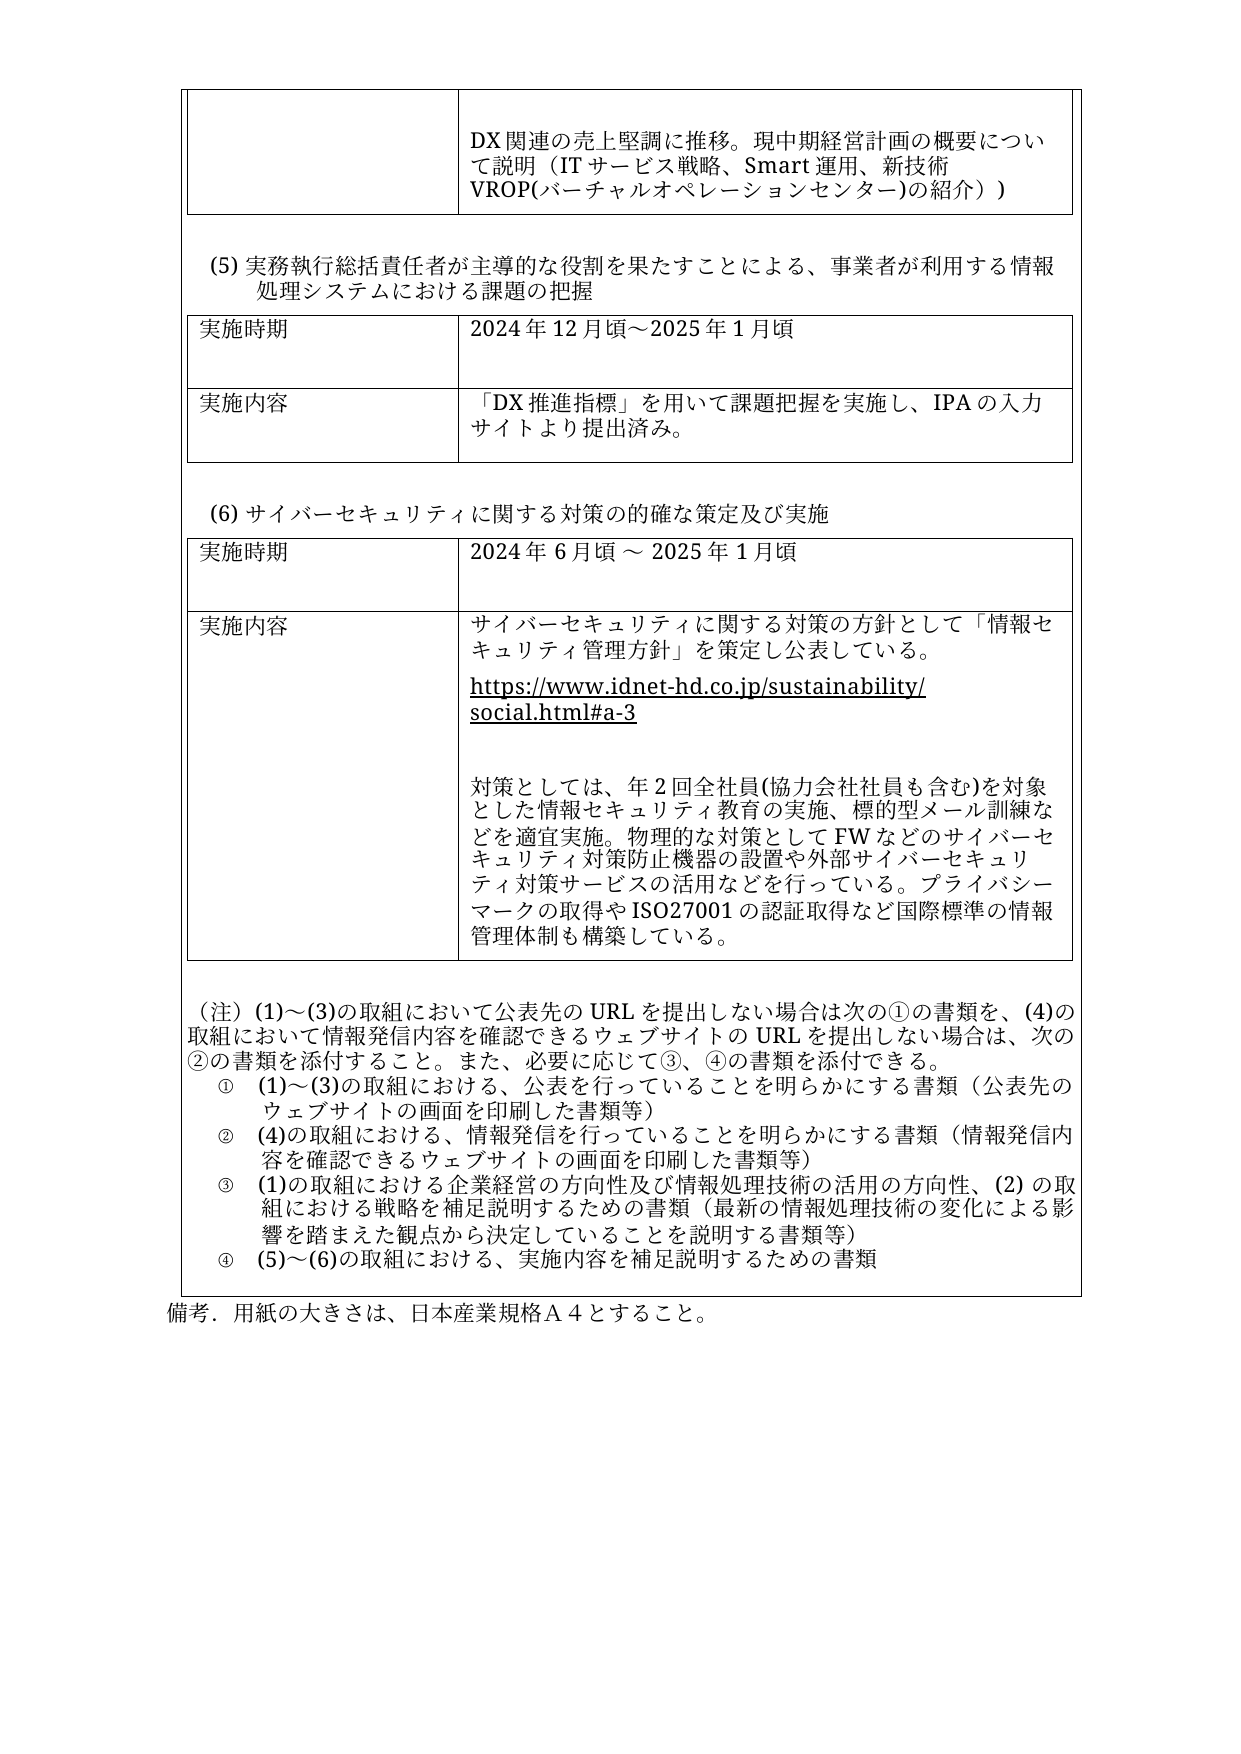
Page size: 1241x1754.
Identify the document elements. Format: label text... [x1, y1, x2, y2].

text 備考．用紙の大きさは、日本産業規格Ａ４とすること。 [167, 1297, 1070, 1328]
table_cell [182, 90, 1081, 1296]
